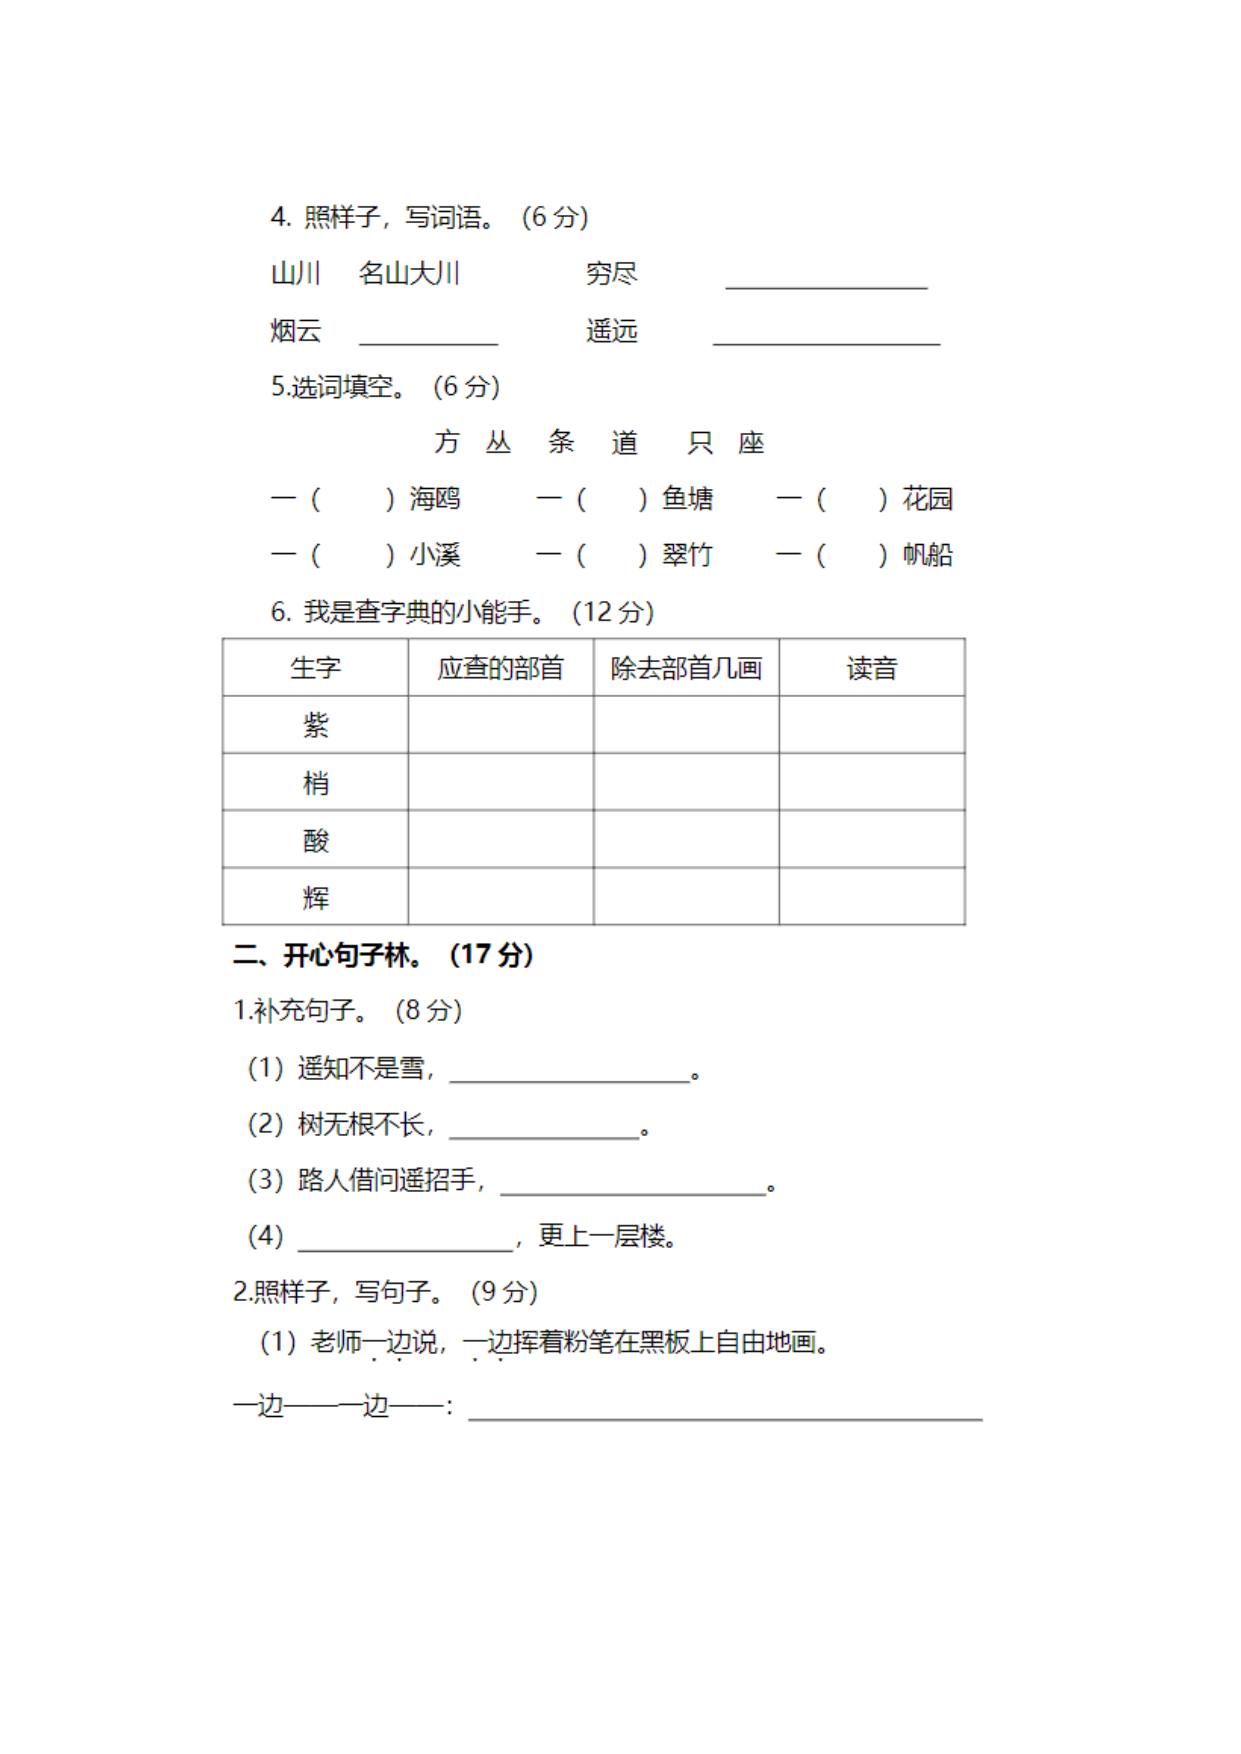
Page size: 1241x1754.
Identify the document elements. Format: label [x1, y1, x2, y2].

picture [187, 162, 1053, 1472]
